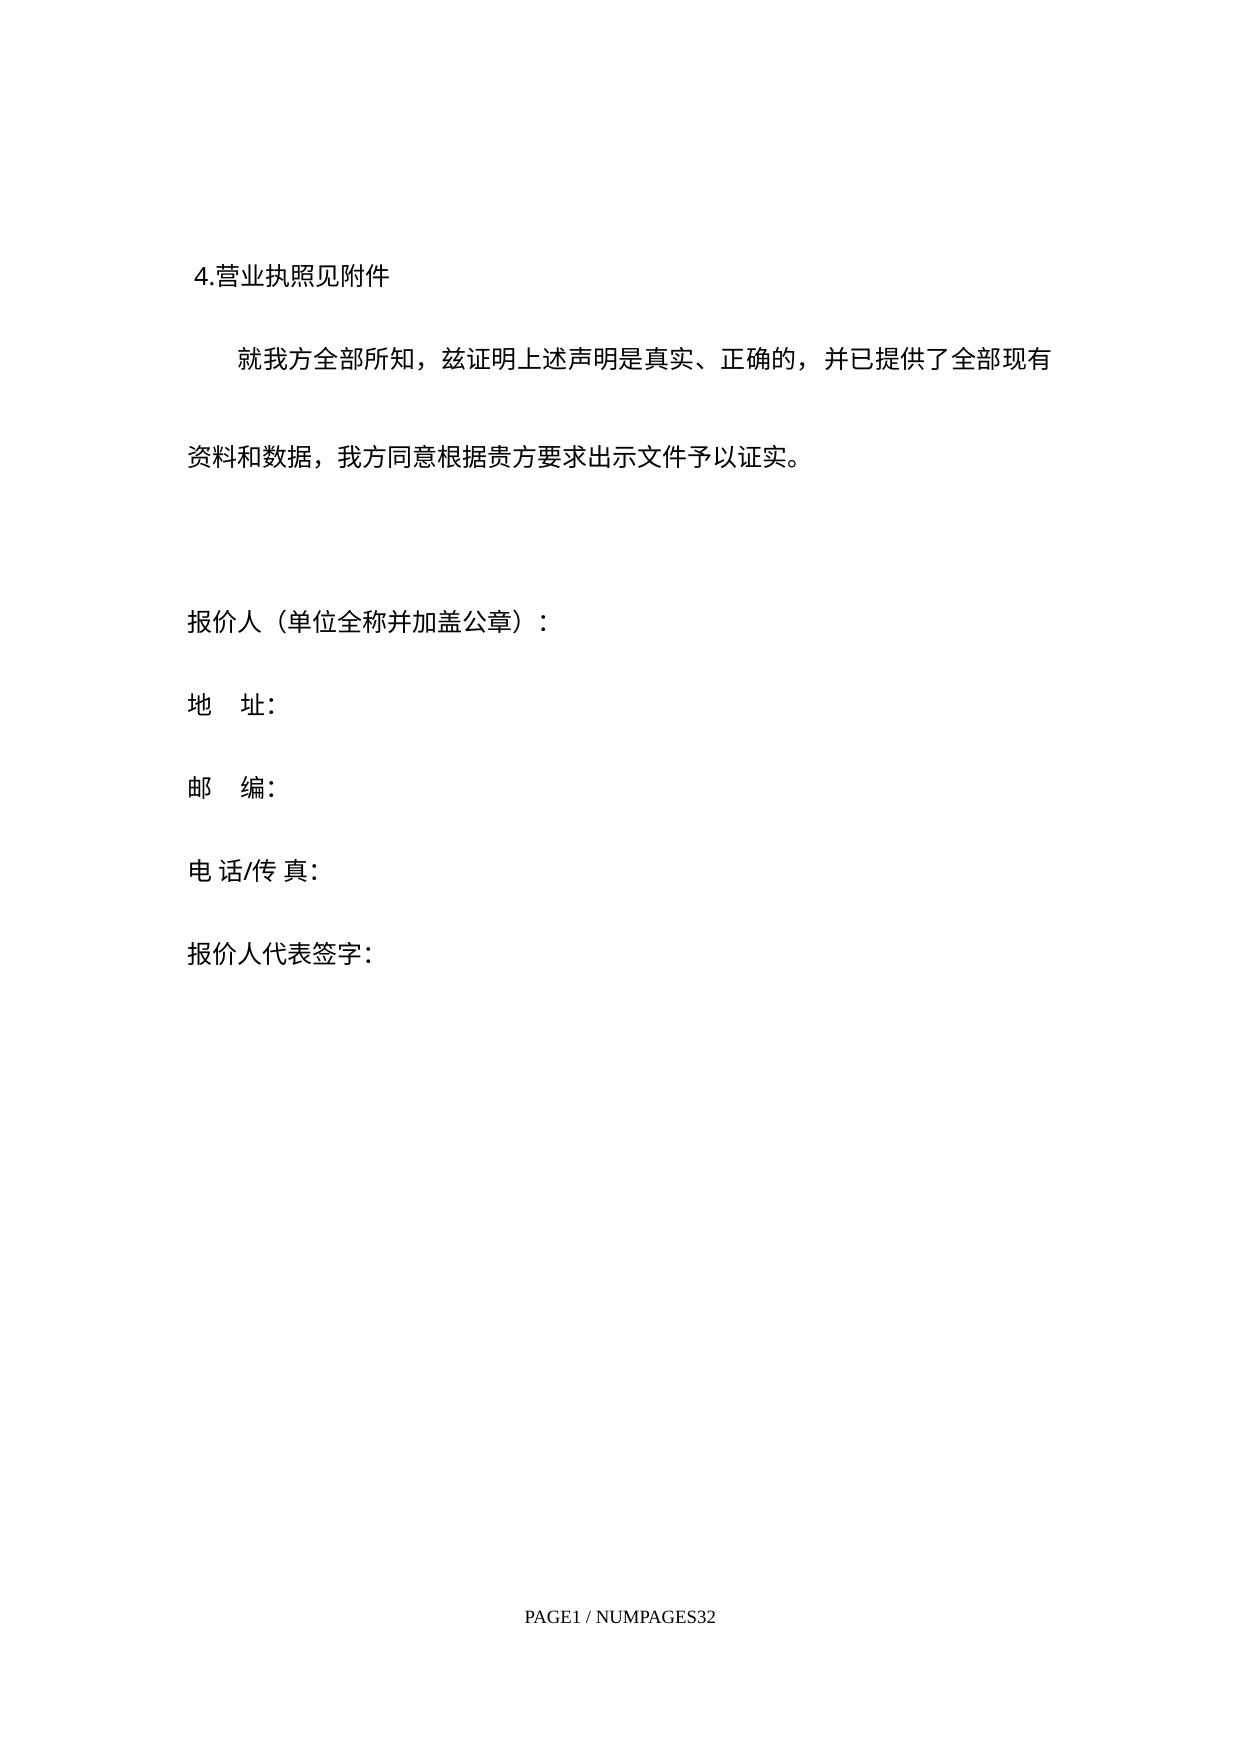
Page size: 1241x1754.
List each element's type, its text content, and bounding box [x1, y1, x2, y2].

text 邮 编： [187, 754, 1053, 819]
text 就我方全部所知，兹证明上述声明是真实、正确的，并已提供了全部现有资料和数据，我方同意根据贵方要求出示文件予以证实。 [187, 325, 1053, 488]
text 地 址： [187, 671, 1053, 736]
text 4.营业执照见附件 [187, 242, 1053, 307]
text 报价人（单位全称并加盖公章）： [187, 588, 1053, 653]
text 电 话/传 真： [187, 837, 1053, 902]
text 报价人代表签字： [187, 920, 1053, 985]
